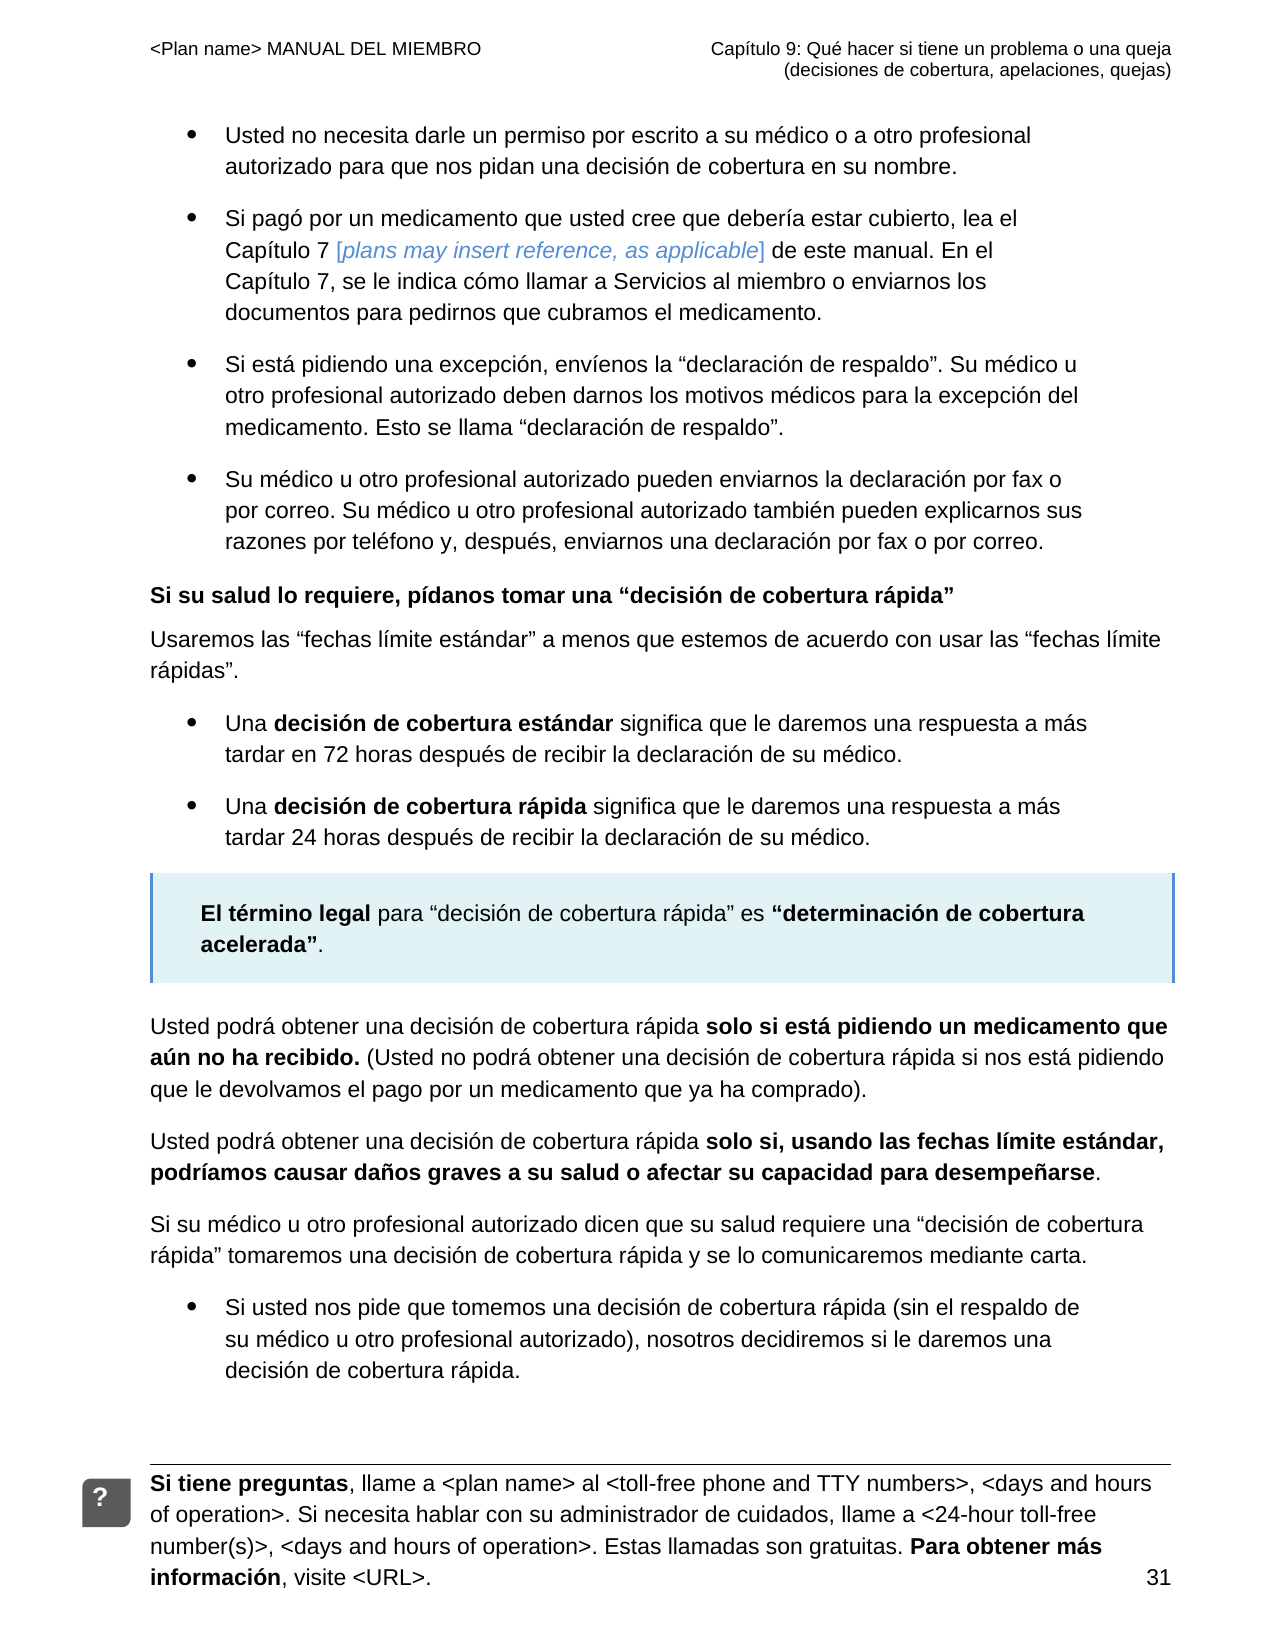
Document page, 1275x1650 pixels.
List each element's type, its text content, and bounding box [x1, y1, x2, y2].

list Una decisión de cobertura estándar significa que le daremos una respuesta a más tardar en 72 horas después de recibir la declaración de su médico. [187, 706, 1096, 768]
list Si usted nos pide que tomemos una decisión de cobertura rápida (sin el respaldo de su médico u otro profesional autorizado), nosotros decidiremos si le daremos una decisión de cobertura rápida. [187, 1291, 1096, 1384]
table_header El término legal para “decisión de cobertura rápida” es “determinación de cobertura acelerada”. [153, 876, 1172, 980]
list Si pagó por un medicamento que usted cree que debería estar cubierto, lea el Capítulo 7 [plans may insert reference, as applicable] de este manual. En el Capítulo 7, se le indica cómo llamar a Servicios al miembro o enviarnos los documentos para pedirnos que cubramos el medicamento. [187, 202, 1096, 327]
list Si está pidiendo una excepción, envíenos la “declaración de respaldo”. Su médico u otro profesional autorizado deben darnos los motivos médicos para la excepción del medicamento. Esto se llama “declaración de respaldo”. [187, 348, 1096, 441]
text Usted podrá obtener una decisión de cobertura rápida solo si está pidiendo un medicamento que aún no ha recibido. (Usted no podrá obtener una decisión de cobertura rápida si nos está pidiendo que le devolvamos el pago por un medicamento que ya ha comprado). [150, 1009, 1171, 1103]
list Su médico u otro profesional autorizado pueden enviarnos la declaración por fax o por correo. Su médico u otro profesional autorizado también pueden explicarnos sus razones por teléfono y, después, enviarnos una declaración por fax o por correo. [187, 462, 1096, 556]
subtitle Si su salud lo requiere, pídanos tomar una “decisión de cobertura rápida” [150, 577, 1096, 610]
text Usted podrá obtener una decisión de cobertura rápida solo si, usando las fechas límite estándar, podríamos causar daños graves a su salud o afectar su capacidad para desempeñarse. [150, 1124, 1171, 1187]
text Usaremos las “fechas límite estándar” a menos que estemos de acuerdo con usar las “fechas límite rápidas”. [150, 623, 1171, 685]
list Usted no necesita darle un permiso por escrito a su médico o a otro profesional autorizado para que nos pidan una decisión de cobertura en su nombre. [187, 118, 1096, 181]
text Si su médico u otro profesional autorizado dicen que su salud requiere una “decisión de cobertura rápida” tomaremos una decisión de cobertura rápida y se lo comunicaremos mediante carta. [150, 1207, 1171, 1270]
list Una decisión de cobertura rápida significa que le daremos una respuesta a más tardar 24 horas después de recibir la declaración de su médico. [187, 789, 1096, 852]
